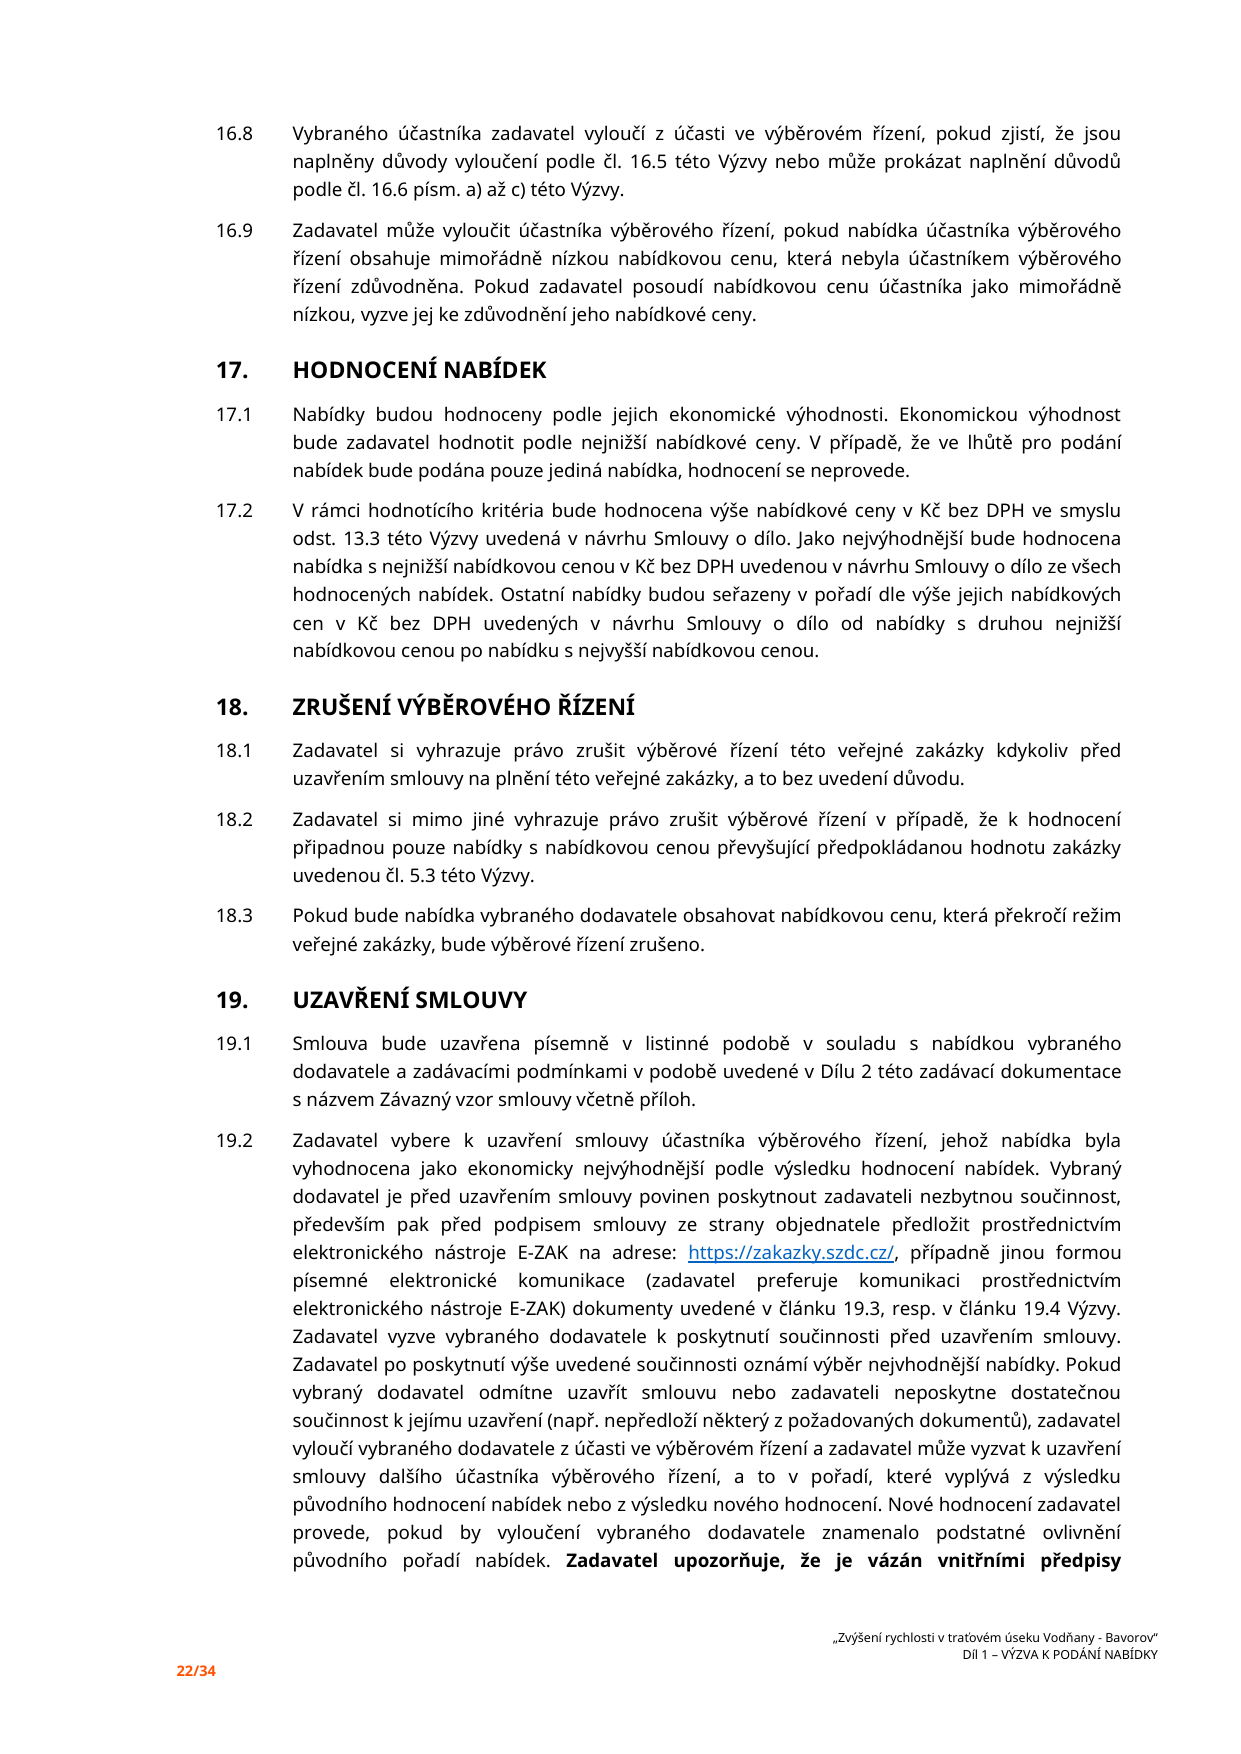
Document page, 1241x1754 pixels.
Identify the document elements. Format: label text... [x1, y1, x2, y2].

text HODNOCENÍ NABÍDEK [216, 354, 1122, 386]
text V rámci hodnotícího kritéria bude hodnocena výše nabídkové ceny v Kč bez DPH ve smyslu odst. 13.3 této Výzvy uvedená v návrhu Smlouvy o dílo. Jako nejvýhodnější bude hodnocena nabídka s nejnižší nabídkovou cenou v Kč bez DPH uvedenou v návrhu Smlouvy o dílo ze všech hodnocených nabídek. Ostatní nabídky budou seřazeny v pořadí dle výše jejich nabídkových cen v Kč bez DPH uvedených v návrhu Smlouvy o dílo od nabídky s druhou nejnižší nabídkovou cenou po nabídku s nejvyšší nabídkovou cenou. [216, 498, 1122, 663]
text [216, 1127, 1122, 1573]
text UZAVŘENÍ SMLOUVY [216, 984, 1122, 1015]
text Nabídky budou hodnoceny podle jejich ekonomické výhodnosti. Ekonomickou výhodnost bude zadavatel hodnotit podle nejnižší nabídkové ceny. V případě, že ve lhůtě pro podání nabídek bude podána pouze jediná nabídka, hodnocení se neprovede. [216, 401, 1122, 483]
text Smlouva bude uzavřena písemně v listinné podobě v souladu s nabídkou vybraného dodavatele a zadávacími podmínkami v podobě uvedené v Dílu 2 této zadávací dokumentace s názvem Závazný vzor smlouvy včetně příloh. [216, 1031, 1122, 1112]
text Vybraného účastníka zadavatel vyloučí z účasti ve výběrovém řízení, pokud zjistí, že jsou naplněny důvody vyloučení podle čl. 16.5 této Výzvy nebo může prokázat naplnění důvodů podle čl. 16.6 písm. a) až c) této Výzvy. [216, 121, 1122, 202]
text Zadavatel si mimo jiné vyhrazuje právo zrušit výběrové řízení v případě, že k hodnocení připadnou pouze nabídky s nabídkovou cenou převyšující předpokládanou hodnotu zakázky uvedenou čl. 5.3 této Výzvy. [216, 806, 1122, 888]
text ZRUŠENÍ VÝBĚROVÉHO ŘÍZENÍ [216, 691, 1122, 722]
text Zadavatel si vyhrazuje právo zrušit výběrové řízení této veřejné zakázky kdykoliv před uzavřením smlouvy na plnění této veřejné zakázky, a to bez uvedení důvodu. [216, 738, 1122, 791]
text Pokud bude nabídka vybraného dodavatele obsahovat nabídkovou cenu, která překročí režim veřejné zakázky, bude výběrové řízení zrušeno. [216, 903, 1122, 956]
text Zadavatel může vyloučit účastníka výběrového řízení, pokud nabídka účastníka výběrového řízení obsahuje mimořádně nízkou nabídkovou cenu, která nebyla účastníkem výběrového řízení zdůvodněna. Pokud zadavatel posoudí nabídkovou cenu účastníka jako mimořádně nízkou, vyzve jej ke zdůvodnění jeho nabídkové ceny. [216, 217, 1122, 327]
